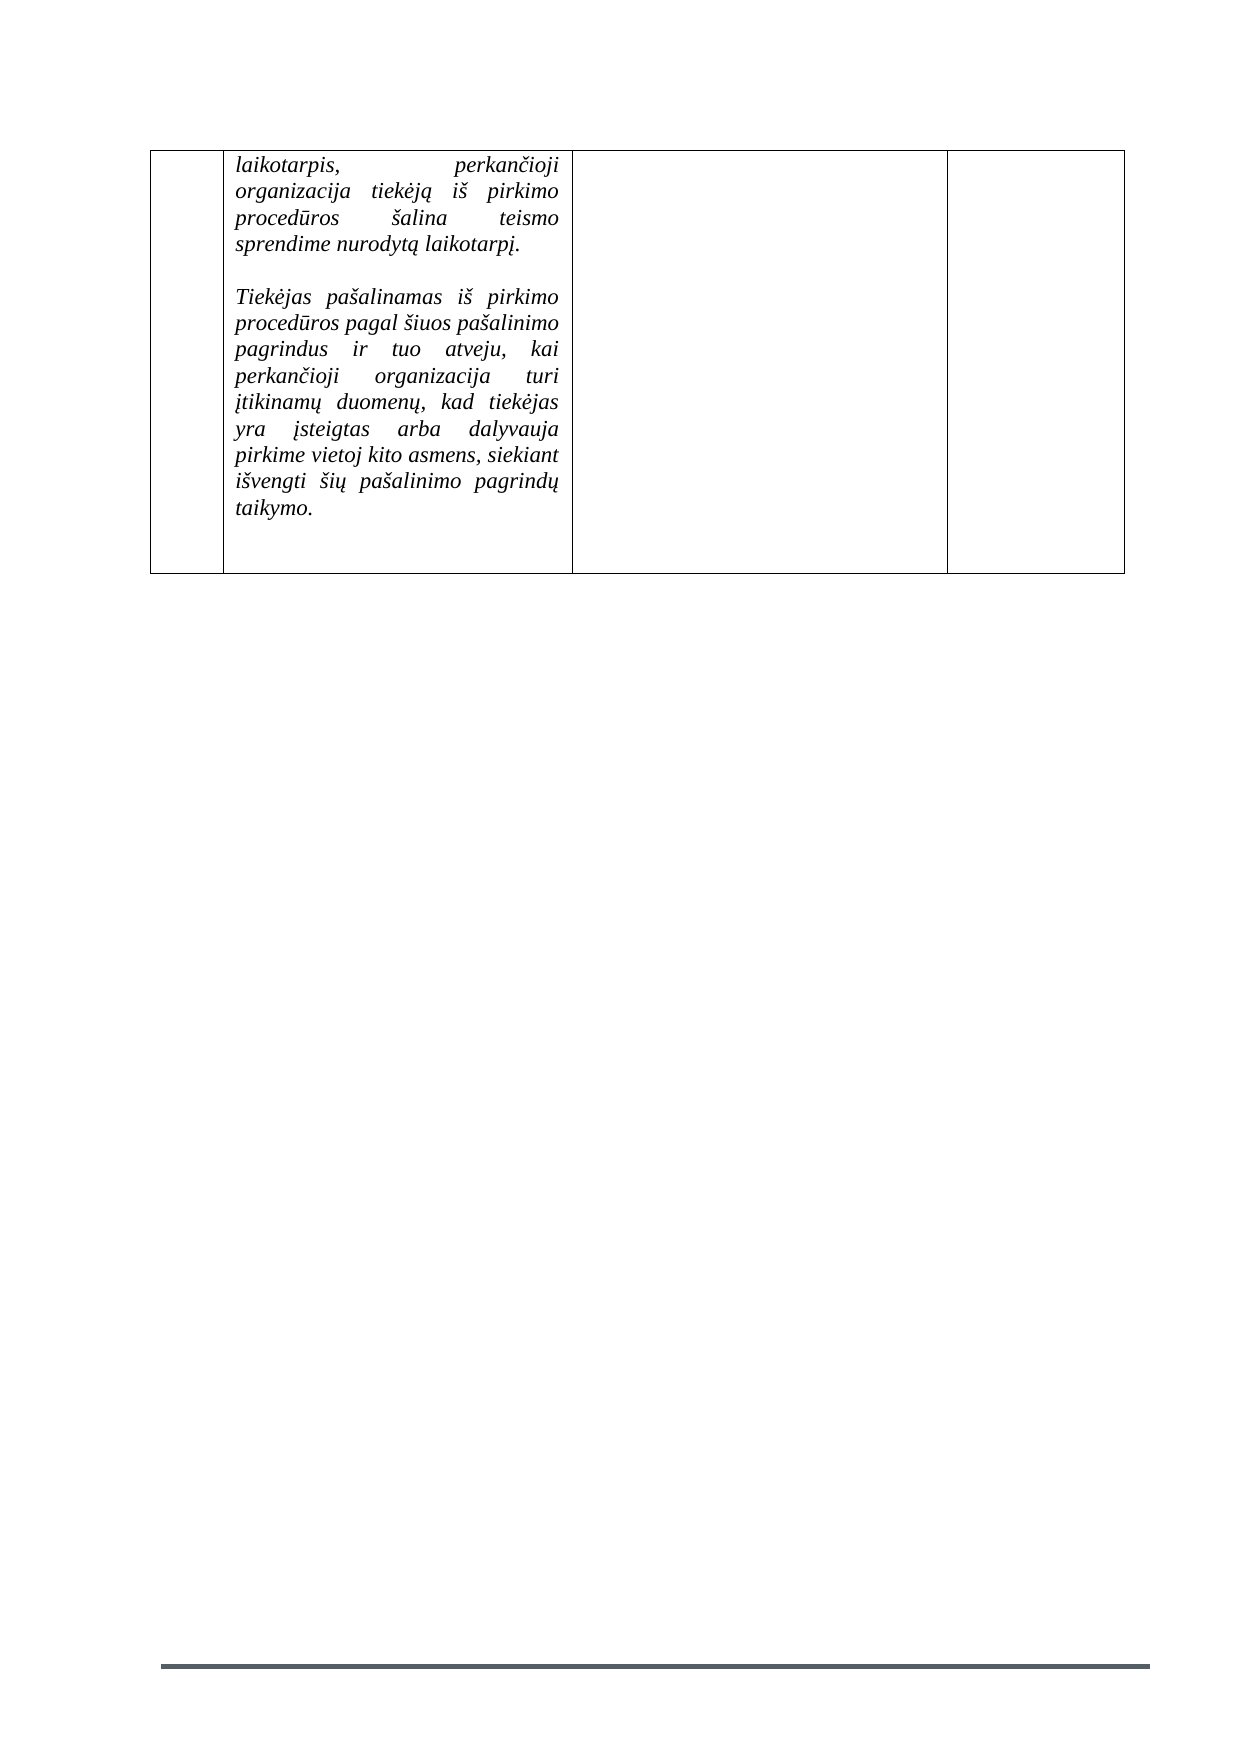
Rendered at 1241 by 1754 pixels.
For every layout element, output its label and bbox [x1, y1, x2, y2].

table_cell [948, 151, 1124, 573]
table_cell [573, 151, 947, 573]
table_cell [151, 151, 223, 573]
table_cell [224, 151, 572, 573]
